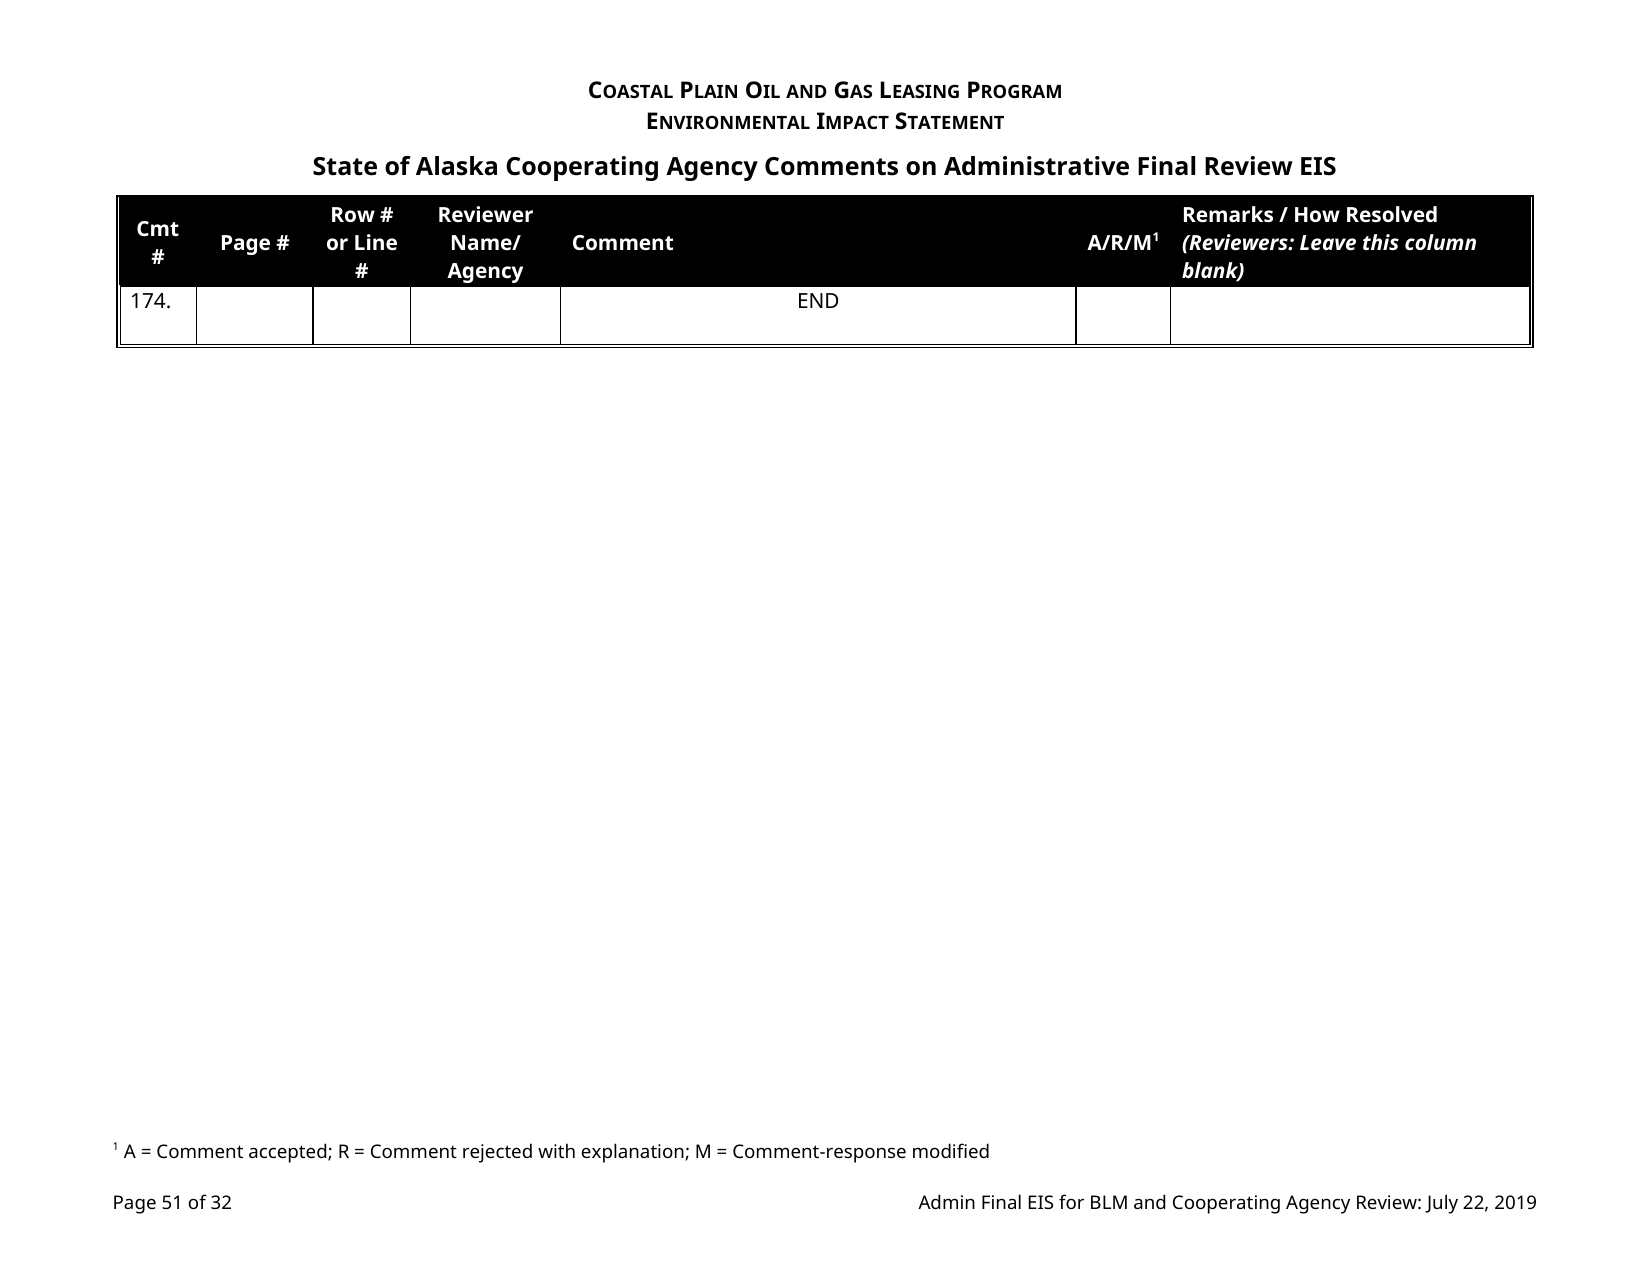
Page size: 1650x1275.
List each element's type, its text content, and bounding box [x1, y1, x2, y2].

table_header Remarks / How Resolved (Reviewers: Leave this column blank) [1171, 200, 1529, 285]
table_cell [314, 287, 410, 343]
table_header Cmt # [121, 200, 196, 285]
table_header A/R/M1 [1077, 200, 1170, 285]
table_cell END [561, 287, 1075, 343]
table_header Page # [197, 200, 312, 285]
table_cell [121, 287, 196, 343]
table_header Comment [561, 200, 1075, 285]
table_header Row # or Line # [314, 200, 410, 285]
table_cell [411, 287, 560, 343]
table_cell [1077, 287, 1170, 343]
table_cell [197, 287, 312, 343]
table_cell [1171, 287, 1529, 343]
table_header Reviewer Name/ Agency [411, 200, 560, 285]
